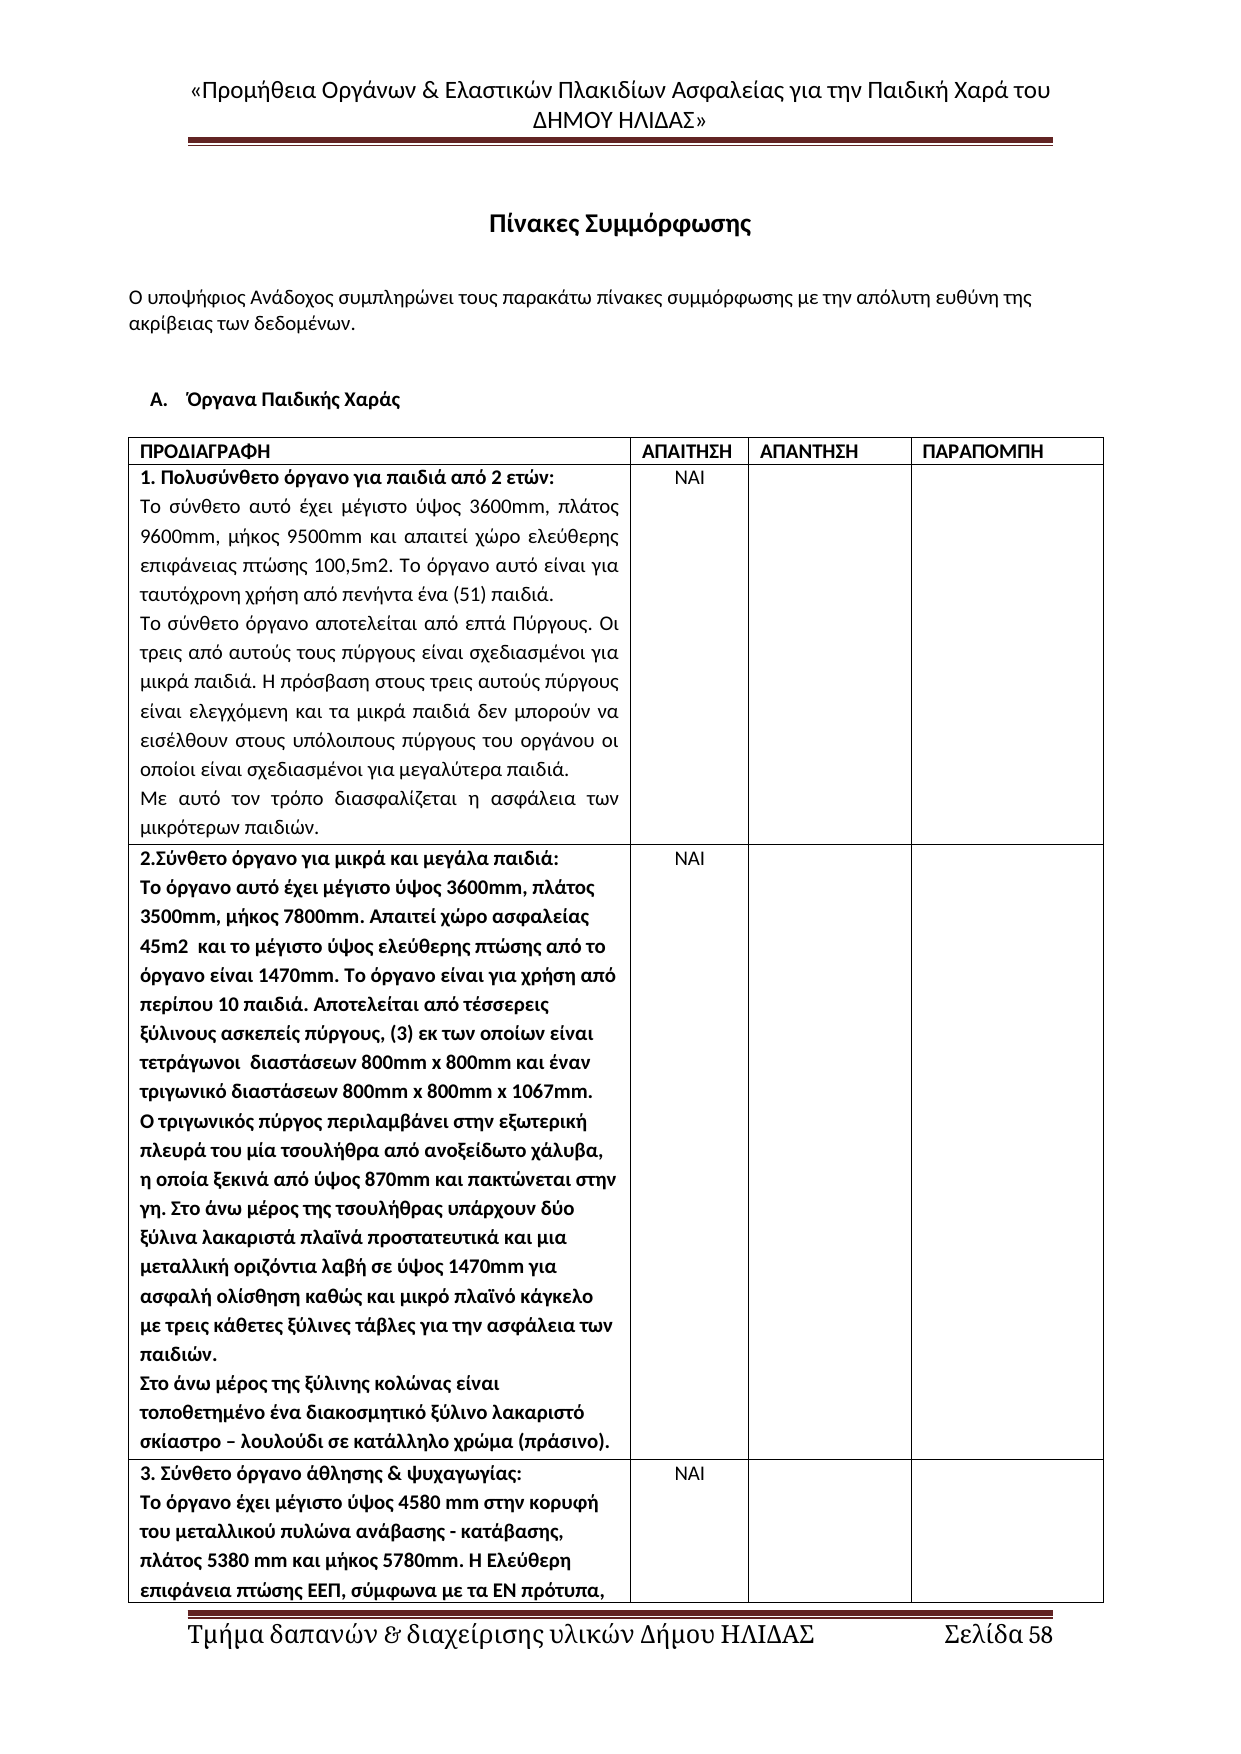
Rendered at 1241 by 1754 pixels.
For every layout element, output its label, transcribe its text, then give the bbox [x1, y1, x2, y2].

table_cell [129, 1460, 630, 1602]
table_cell ΝΑΙ [631, 465, 748, 844]
table_cell [749, 465, 911, 844]
table_cell ΝΑΙ [631, 1460, 748, 1602]
table_cell 2.Σύνθετο όργανο για μικρά και μεγάλα παιδιά: Το όργανο αυτό έχει μέγιστο ύψος 3600mm, πλάτος 3500mm, μήκος 7800mm. Απαιτεί χώρο ασφαλείας 45m2 και το μέγιστο ύψος ελεύθερης πτώσης από το όργανο είναι 1470mm. Το όργανο είναι για χρήση από περίπου 10 παιδιά. Αποτελείται από τέσσερεις ξύλινους ασκεπείς πύργους, (3) εκ των οποίων είναι τετράγωνοι διαστάσεων 800mm x 800mm και έναν τριγωνικό διαστάσεων 800mm x 800mm x 1067mm. Ο τριγωνικός πύργος περιλαμβάνει στην εξωτερική πλευρά του μία τσουλήθρα από ανοξείδωτο χάλυβα, η οποία ξεκινά από ύψος 870mm και πακτώνεται στην γη. Στο άνω μέρος της τσουλήθρας υπάρχουν δύο ξύλινα λακαριστά πλαϊνά προστατευτικά και μια μεταλλική οριζόντια λαβή σε ύψος 1470mm για ασφαλή ολίσθηση καθώς και μικρό πλαϊνό κάγκελο με τρεις κάθετες ξύλινες τάβλες για την ασφάλεια των παιδιών. Στο άνω μέρος της ξύλινης κολώνας είναι τοποθετημένο ένα διακοσμητικό ξύλινο λακαριστό σκίαστρο – λουλούδι σε κατάλληλο χρώμα (πράσινο). [129, 845, 630, 1459]
table_header ΠΑΡΑΠΟΜΠΗ [912, 438, 1103, 463]
table_header ΑΠΑΙΤΗΣΗ [631, 438, 748, 463]
table_cell ΝΑΙ [631, 845, 748, 1459]
table_cell 1. Πολυσύνθετο όργανο για παιδιά από 2 ετών: Το σύνθετο αυτό έχει μέγιστο ύψος 3600mm, πλάτος 9600mm, μήκος 9500mm και απαιτεί χώρο ελεύθερης επιφάνειας πτώσης 100,5m2. Το όργανο αυτό είναι για ταυτόχρονη χρήση από πενήντα ένα (51) παιδιά. Το σύνθετο όργανο αποτελείται από επτά Πύργους. Οι τρεις από αυτούς τους πύργους είναι σχεδιασμένοι για μικρά παιδιά. Η πρόσβαση στους τρεις αυτούς πύργους είναι ελεγχόμενη και τα μικρά παιδιά δεν μπορούν να εισέλθουν στους υπόλοιπους πύργους του οργάνου οι οποίοι είναι σχεδιασμένοι για μεγαλύτερα παιδιά. Με αυτό τον τρόπο διασφαλίζεται η ασφάλεια των μικρότερων παιδιών. [129, 465, 630, 844]
table_header ΠΡΟΔΙΑΓΡΑΦΗ [129, 438, 630, 463]
table_header ΑΠΑΝΤΗΣΗ [749, 438, 911, 463]
subtitle Πίνακες Συμμόρφωσης [187, 206, 1053, 239]
table_cell [912, 845, 1103, 1459]
list Όργανα Παιδικής Χαράς [150, 386, 1053, 412]
table_cell [912, 1460, 1103, 1602]
text Ο υποψήφιος Ανάδοχος συμπληρώνει τους παρακάτω πίνακες συμμόρφωσης με την απόλυτη ευθύνη της ακρίβειας των δεδομένων. [128, 284, 1118, 335]
table_cell [749, 1460, 911, 1602]
table_cell [912, 465, 1103, 844]
table_cell [749, 845, 911, 1459]
